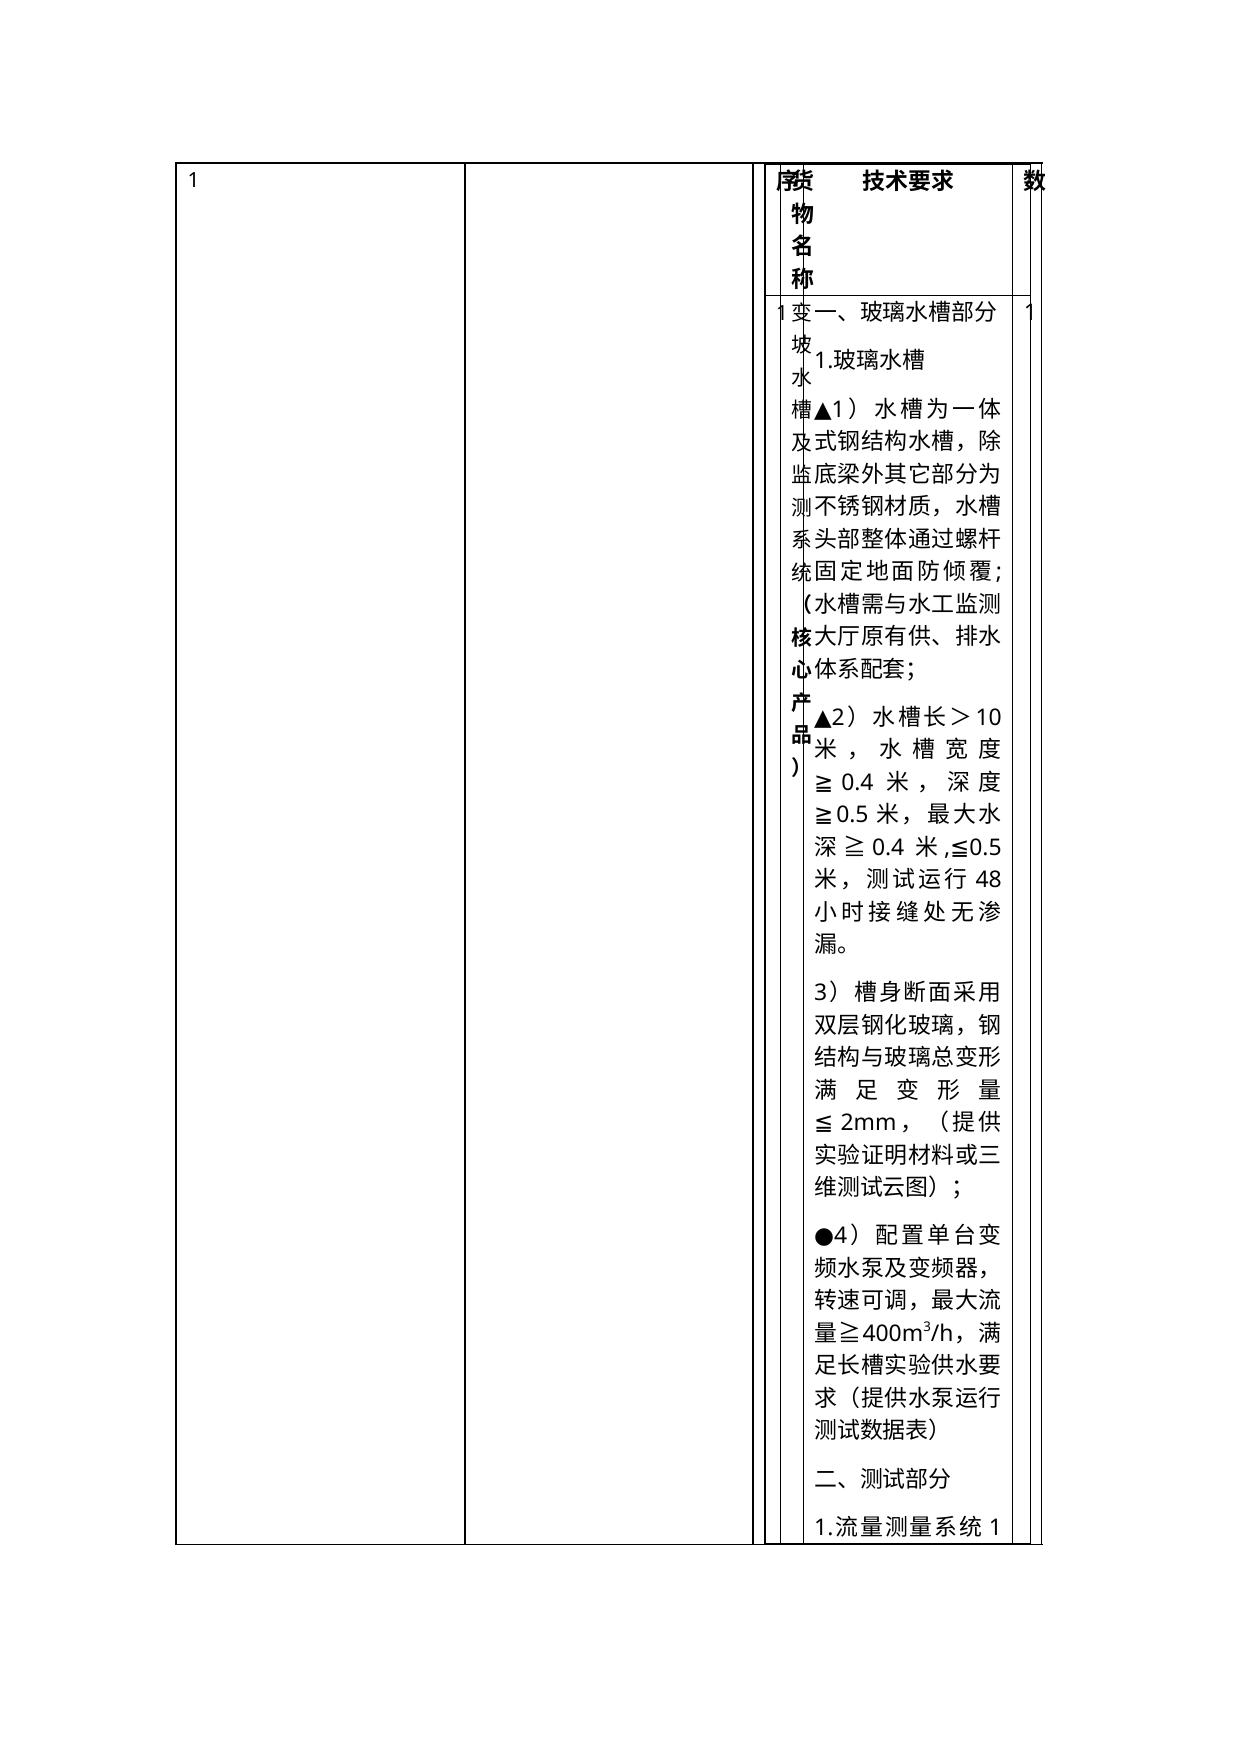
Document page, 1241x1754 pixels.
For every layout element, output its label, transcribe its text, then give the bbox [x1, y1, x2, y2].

table_cell [754, 164, 764, 1543]
table_cell [781, 296, 803, 1543]
table_cell [804, 296, 1012, 1543]
table_cell [781, 174, 803, 295]
table_cell [766, 296, 780, 1543]
table_cell [1031, 164, 1041, 177]
table_cell [466, 164, 752, 1543]
table_cell [1013, 165, 1030, 295]
table_cell [766, 165, 780, 295]
table_cell [1013, 296, 1030, 1543]
table_cell [804, 165, 1012, 295]
table_cell [781, 165, 803, 179]
table_cell 1 [177, 164, 464, 1543]
table_cell [1031, 178, 1041, 1543]
